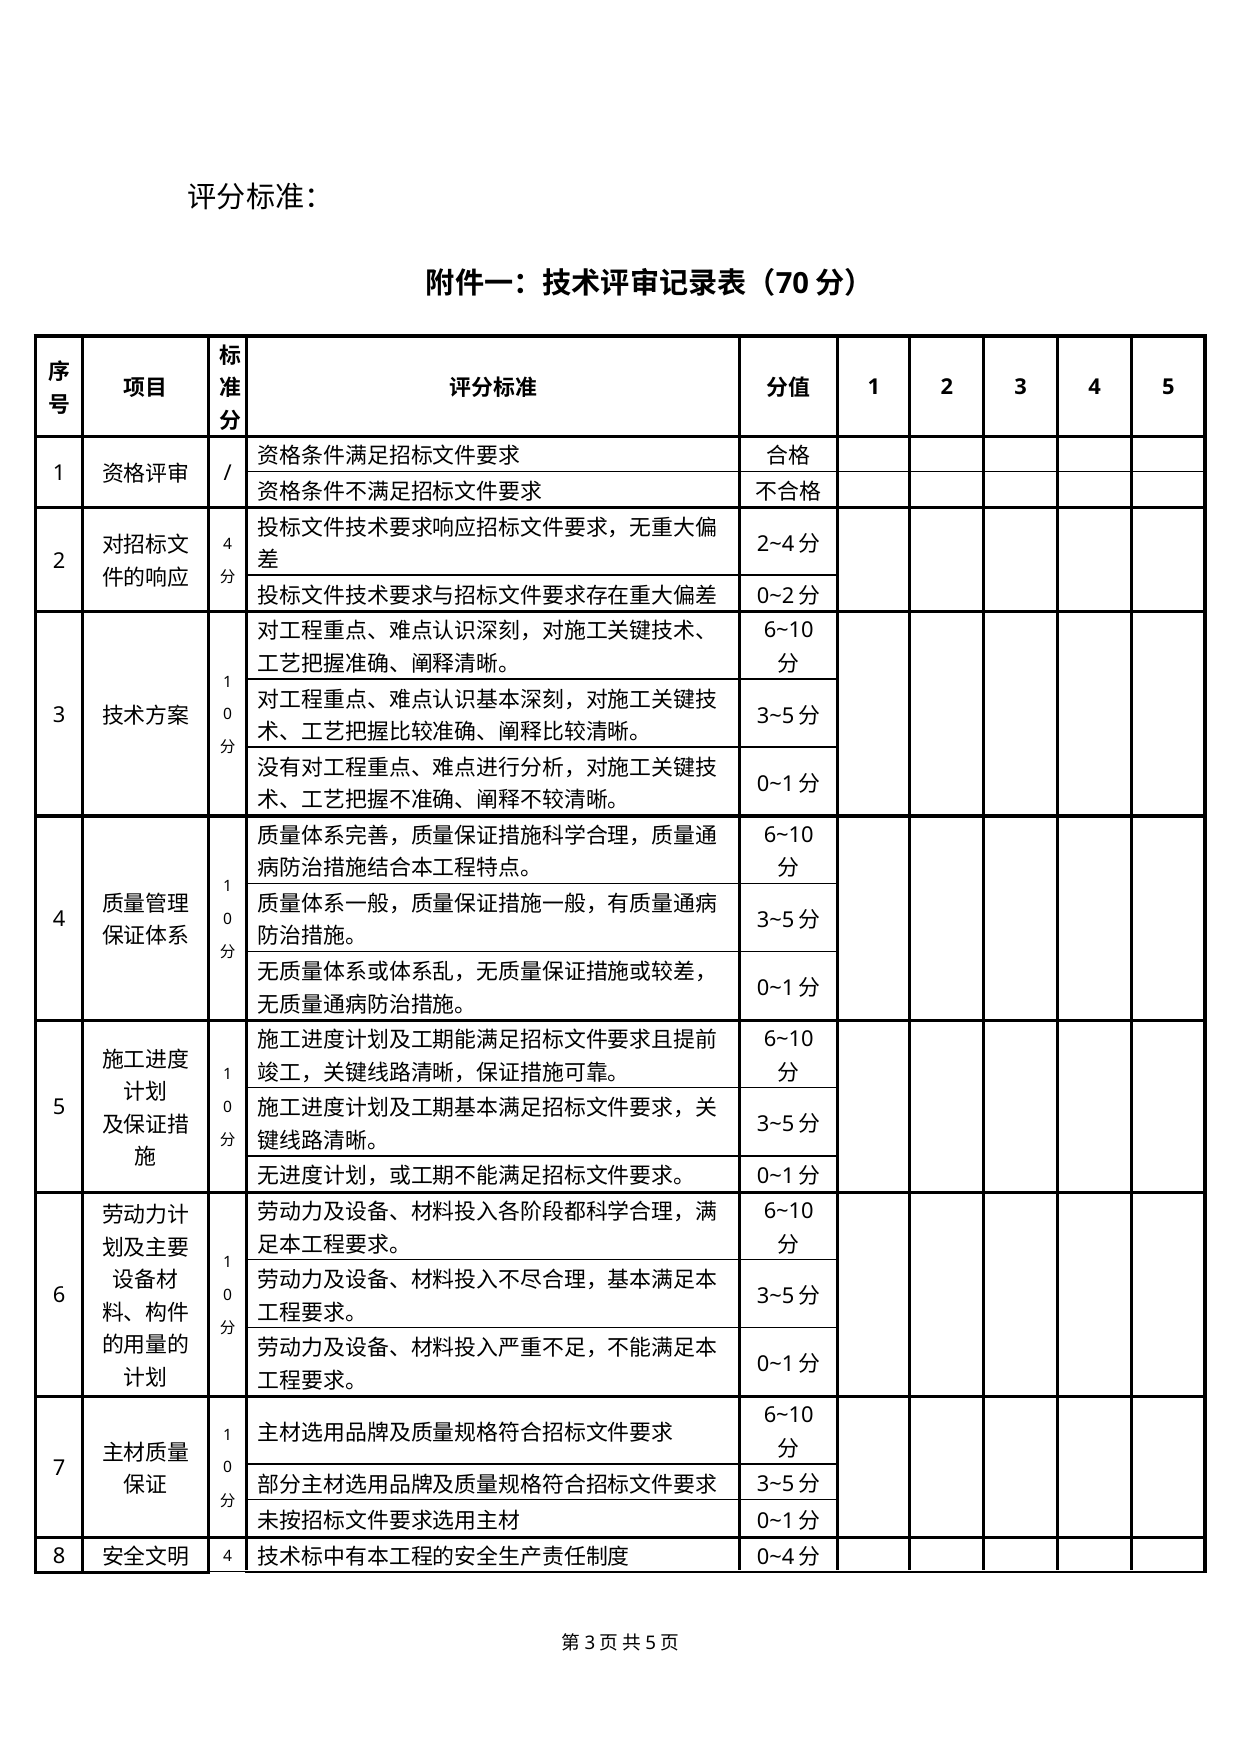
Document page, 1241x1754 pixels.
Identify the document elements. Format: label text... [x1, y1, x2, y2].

table_cell [1133, 1022, 1203, 1191]
table_cell 6 [37, 1194, 81, 1395]
table_cell 主材质量保证 [84, 1398, 207, 1536]
table_header 5 [1133, 338, 1203, 435]
table_cell 劳动力及设备、材料投入不尽合理，基本满足本工程要求。 [248, 1260, 738, 1327]
table_cell 无进度计划，或工期不能满足招标文件要求。 [248, 1157, 738, 1191]
table_header 序号 [37, 338, 81, 435]
table_header 3 [985, 338, 1056, 435]
table_cell [910, 1539, 983, 1571]
table_cell [1059, 1022, 1130, 1191]
table_header 项目 [84, 338, 207, 435]
table_cell 10分 [210, 1022, 245, 1191]
table_cell 3~5分 [741, 1088, 836, 1155]
table_cell 7 [37, 1398, 81, 1536]
table_cell [1133, 438, 1203, 471]
table_cell 资格评审 [84, 438, 207, 506]
table_cell 6~10分 [741, 1398, 836, 1463]
table_cell [1059, 613, 1130, 814]
table_cell 没有对工程重点、难点进行分析，对施工关键技术、工艺把握不准确、阐释不较清晰。 [248, 748, 738, 814]
table_cell [1059, 1398, 1130, 1536]
table_cell 质量体系一般，质量保证措施一般，有质量通病防治措施。 [248, 884, 738, 951]
table_cell [1059, 509, 1130, 610]
table_header 评分标准 [248, 338, 738, 435]
table_cell 3~5分 [741, 680, 836, 746]
table_cell [1133, 818, 1203, 1019]
table_cell [837, 1539, 910, 1571]
table_cell [839, 1022, 908, 1191]
table_cell [911, 1194, 982, 1395]
table_cell [985, 509, 1056, 610]
table_cell [1057, 1539, 1131, 1571]
table_cell 技术方案 [84, 613, 207, 814]
table_cell [985, 1194, 1056, 1395]
table_cell 部分主材选用品牌及质量规格符合招标文件要求 [248, 1465, 738, 1499]
table_cell 2 [37, 509, 81, 610]
table_cell 投标文件技术要求响应招标文件要求，无重大偏差 [248, 509, 738, 574]
table_cell 质量体系完善，质量保证措施科学合理，质量通病防治措施结合本工程特点。 [248, 818, 738, 882]
table_cell [911, 1022, 982, 1191]
table_cell 对工程重点、难点认识深刻，对施工关键技术、工艺把握准确、阐释清晰。 [248, 613, 738, 678]
table_cell [985, 472, 1056, 506]
table_cell [1131, 1539, 1203, 1571]
table_cell [839, 1194, 908, 1395]
table_cell [839, 613, 908, 814]
table_cell 6~10分 [741, 613, 836, 678]
table_header 4 [1059, 338, 1130, 435]
table_cell 资格条件满足招标文件要求 [248, 438, 738, 471]
table_cell 资格条件不满足招标文件要求 [248, 472, 738, 506]
table_cell 劳动力计划及主要设备材料、构件的用量的计划 [84, 1194, 207, 1395]
table_cell 4 [210, 1539, 246, 1571]
table_header 分值 [741, 338, 836, 435]
table_cell 10分 [210, 818, 245, 1019]
table_header 2 [911, 338, 982, 435]
table_cell 10分 [210, 1194, 245, 1395]
table_cell 10分 [210, 1398, 245, 1536]
table_cell [911, 472, 982, 506]
table_cell 1 [37, 438, 81, 506]
table_cell 6~10分 [741, 1022, 836, 1087]
text 附件一：技术评审记录表（70分） [187, 248, 1053, 313]
table_cell [911, 509, 982, 610]
table_cell [1133, 1398, 1203, 1536]
table_cell [911, 613, 982, 814]
table_cell [911, 438, 982, 471]
table_cell [1059, 1194, 1130, 1395]
table_cell [1059, 472, 1130, 506]
table_cell [839, 509, 908, 610]
table_cell [1133, 1194, 1203, 1395]
table_cell [839, 818, 908, 1019]
table_cell 对工程重点、难点认识基本深刻，对施工关键技术、工艺把握比较准确、阐释比较清晰。 [248, 680, 738, 746]
table_cell 0~1分 [741, 1328, 836, 1395]
table_cell [1133, 472, 1203, 506]
table_cell 3~5分 [741, 884, 836, 951]
table_cell [1059, 818, 1130, 1019]
table_cell [985, 438, 1056, 471]
table_cell 劳动力及设备、材料投入严重不足，不能满足本工程要求。 [248, 1328, 738, 1395]
table_cell 合格 [741, 438, 836, 471]
table_cell 5 [37, 1022, 81, 1191]
table_cell 2~4分 [741, 509, 836, 574]
table_cell 劳动力及设备、材料投入各阶段都科学合理，满足本工程要求。 [248, 1194, 738, 1259]
table_cell 施工进度计划及工期能满足招标文件要求且提前竣工，关键线路清晰，保证措施可靠。 [248, 1022, 738, 1087]
table_cell 对招标文件的响应 [84, 509, 207, 610]
table_cell 不合格 [741, 472, 836, 506]
table_cell 0~4分 [740, 1539, 837, 1571]
table_cell [1059, 438, 1130, 471]
table_cell 施工进度计划及工期基本满足招标文件要求，关键线路清晰。 [248, 1088, 738, 1155]
table_cell [911, 1398, 982, 1536]
table_cell [985, 818, 1056, 1019]
table_cell 4分 [210, 509, 245, 610]
table_cell 4 [37, 818, 81, 1019]
table_cell 质量管理保证体系 [84, 818, 207, 1019]
table_cell [985, 1398, 1056, 1536]
table_header 标准分 [210, 338, 245, 435]
table_cell [984, 1539, 1057, 1571]
table_cell 6~10分 [741, 818, 836, 882]
table_cell 施工进度计划 及保证措施 [84, 1022, 207, 1191]
list 评分标准： [187, 162, 1053, 227]
table_cell 0~1分 [741, 952, 836, 1019]
table_cell 3~5分 [741, 1465, 836, 1499]
table_cell [985, 1022, 1056, 1191]
table_cell [839, 472, 908, 506]
table_cell 8 [37, 1539, 81, 1571]
table_cell 技术标中有本工程的安全生产责任制度 [246, 1539, 740, 1571]
table_cell [839, 438, 908, 471]
table_cell 投标文件技术要求与招标文件要求存在重大偏差 [248, 576, 738, 610]
table_cell [839, 1398, 908, 1536]
table_cell 安全文明施工措施 [84, 1539, 207, 1571]
table_cell 3~5分 [741, 1260, 836, 1327]
table_cell / [210, 438, 245, 506]
table_cell 0~1分 [741, 1500, 836, 1536]
table_cell [1133, 613, 1203, 814]
table_cell 未按招标文件要求选用主材 [248, 1500, 738, 1536]
table_cell 6~10分 [741, 1194, 836, 1259]
table_cell 3 [37, 613, 81, 814]
table_cell 0~2分 [741, 576, 836, 610]
table_cell 无质量体系或体系乱，无质量保证措施或较差，无质量通病防治措施。 [248, 952, 738, 1019]
table_cell [1133, 509, 1203, 610]
table_cell 0~1分 [741, 748, 836, 814]
table_cell [911, 818, 982, 1019]
table_cell 10分 [210, 613, 245, 814]
table_cell 0~1分 [741, 1157, 836, 1191]
table_header 1 [839, 338, 908, 435]
table_cell [985, 613, 1056, 814]
table_cell 主材选用品牌及质量规格符合招标文件要求 [248, 1398, 738, 1463]
